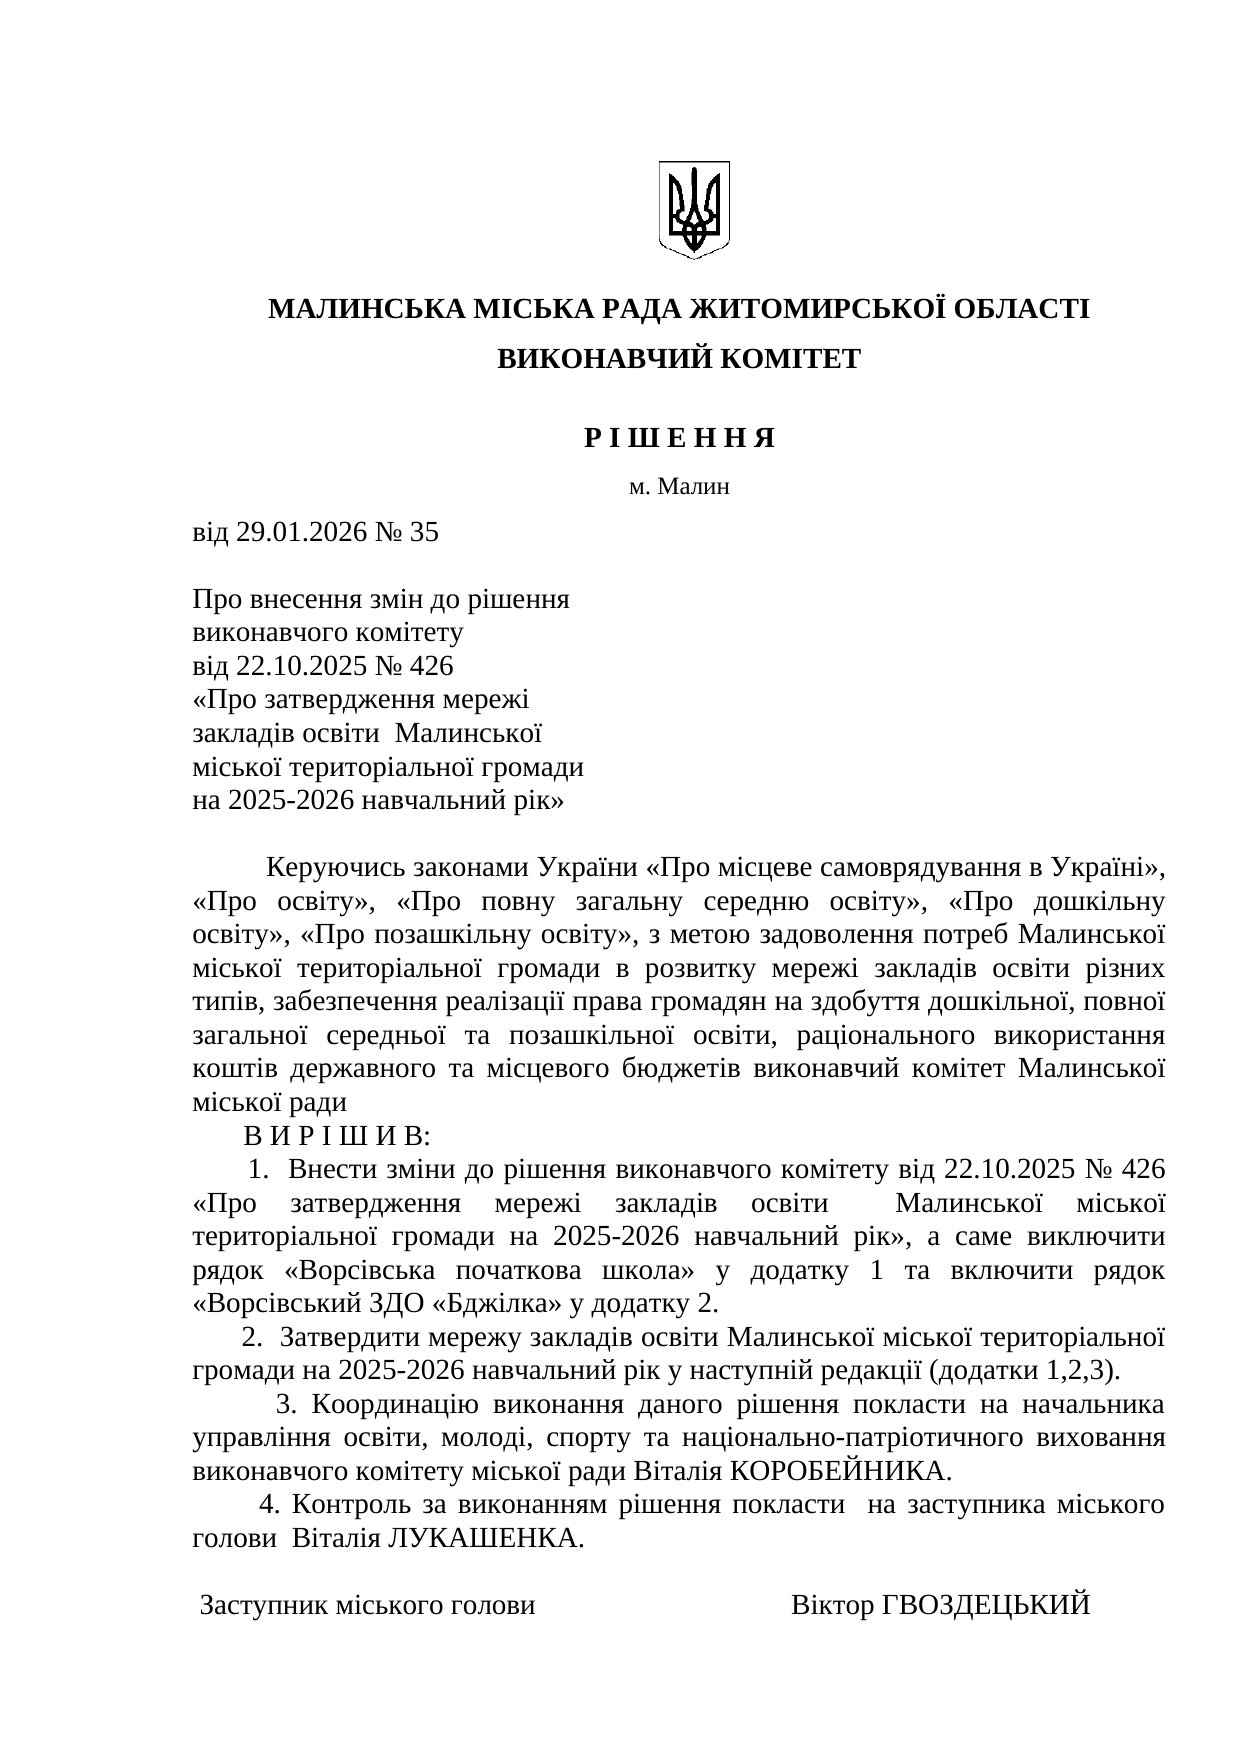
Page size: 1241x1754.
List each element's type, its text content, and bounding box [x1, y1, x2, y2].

text від 29.01.2026 № 35 [192, 514, 1167, 547]
text 3. Координацію виконання даного рішення покласти на начальника управління освіти, молоді, спорту та національно-патріотичного виховання виконавчого комітету міської ради Віталія КОРОБЕЙНИКА. [192, 1386, 1167, 1487]
text 4. Контроль за виконанням рішення покласти на заступника міського голови Віталія ЛУКАШЕНКА. [192, 1487, 1167, 1554]
text міської територіальної громади [192, 749, 1167, 782]
text «Про затвердження мережі [192, 682, 1167, 715]
text В И Р І Ш И В: [192, 1118, 1167, 1151]
text від 22.10.2025 № 426 [192, 648, 1167, 682]
text 1. Внести зміни до рішення виконавчого комітету від 22.10.2025 № 426 «Про затвердження мережі закладів освіти Малинської міської територіальної громади на 2025-2026 навчальний рік», а саме виключити рядок «Ворсівська початкова школа» у додатку 1 та включити рядок «Ворсівський ЗДО «Бджілка» у додатку 2. [192, 1151, 1167, 1319]
text Заступник міського голови Віктор ГВОЗДЕЦЬКИЙ [192, 1587, 1167, 1621]
text Р І Ш Е Н Н Я [192, 421, 1167, 454]
text м. Малин [192, 471, 1167, 499]
text МАЛИНСЬКА МІСЬКА РАДА ЖИТОМИРСЬКОЇ ОБЛАСТІ [192, 291, 1167, 325]
text виконавчого комітету [192, 614, 1167, 648]
text Про внесення змін до рішення [192, 581, 1167, 614]
text ВИКОНАВЧИЙ КОМІТЕТ [192, 341, 1167, 375]
picture [657, 160, 731, 261]
text 2. Затвердити мережу закладів освіти Малинської міської територіальної громади на 2025-2026 навчальний рік у наступній редакції (додатки 1,2,3). [192, 1319, 1167, 1386]
text закладів освіти Малинської [192, 715, 1167, 749]
text на 2025-2026 навчальний рік» [192, 782, 1167, 816]
text Керуючись законами України «Про місцеве самоврядування в Україні», «Про освіту», «Про повну загальну середню освіту», «Про дошкільну освіту», «Про позашкільну освіту», з метою задоволення потреб Малинської міської територіальної громади в розвитку мережі закладів освіти різних типів, забезпечення реалізації права громадян на здобуття дошкільної, повної загальної середньої та позашкільної освіти, раціонального використання коштів державного та місцевого бюджетів виконавчий комітет Малинської міської ради [192, 849, 1167, 1118]
